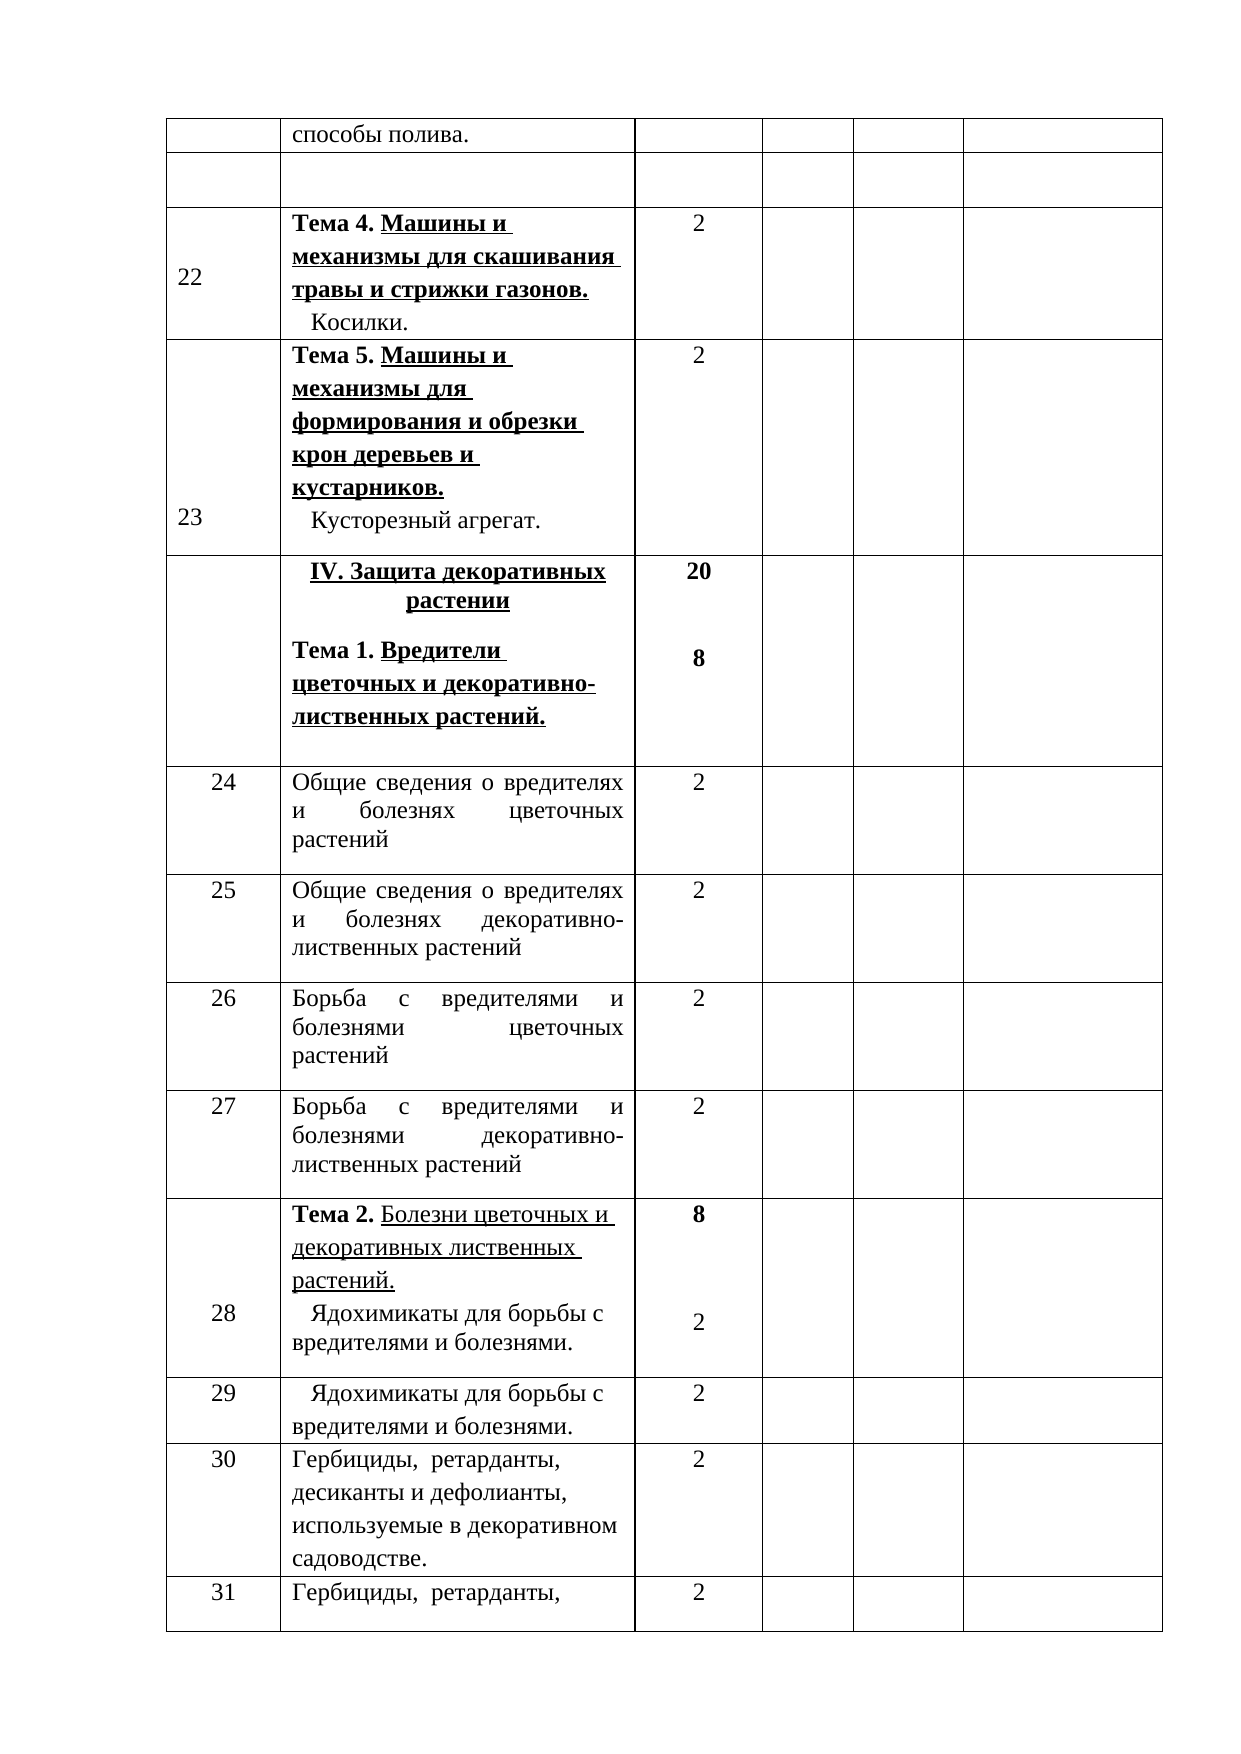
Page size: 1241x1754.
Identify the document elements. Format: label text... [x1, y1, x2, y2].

table_cell [964, 767, 1162, 874]
table_cell [854, 1091, 963, 1198]
table_cell 2 [636, 340, 762, 555]
table_cell [854, 153, 963, 207]
table_cell 27 [167, 1091, 280, 1198]
table_cell 2 [636, 875, 762, 982]
table_cell [854, 556, 963, 766]
table_cell 23 [167, 340, 280, 555]
table_cell [763, 556, 853, 766]
table_cell [763, 1091, 853, 1198]
table_cell [964, 1091, 1162, 1198]
table_cell [854, 340, 963, 555]
table_cell [964, 340, 1162, 555]
table_cell 2 [636, 767, 762, 874]
table_cell IV. Защита декоративных растении Тема 1. Вредители цветочных и декоративно-лиственных растений. [281, 556, 634, 766]
table_cell [763, 983, 853, 1090]
table_cell 31 [167, 1577, 280, 1631]
table_cell [763, 119, 853, 152]
table_cell Общие сведения о вредителях и болезнях цветочных растений [281, 767, 634, 874]
table_cell [964, 875, 1162, 982]
table_cell [854, 1199, 963, 1377]
table_cell 2 [636, 208, 762, 339]
table_cell 30 [167, 1444, 280, 1576]
table_cell Борьба с вредителями и болезнями декоративно-лиственных растений [281, 1091, 634, 1198]
table_cell [167, 556, 280, 766]
table_cell Борьба с вредителями и болезнями цветочных растений [281, 983, 634, 1090]
table_cell [763, 1378, 853, 1443]
table_cell [964, 1199, 1162, 1377]
table_cell [763, 208, 853, 339]
table_cell [763, 153, 853, 207]
table_cell 2 [636, 119, 762, 152]
table_cell [964, 208, 1162, 339]
table_cell [854, 1444, 963, 1576]
table_cell 8 2 [636, 1199, 762, 1377]
table_cell 2 [636, 1378, 762, 1443]
table_cell 24 [167, 767, 280, 874]
table_cell [854, 119, 963, 152]
table_cell 29 [167, 1378, 280, 1443]
table_cell [281, 153, 634, 207]
table_cell 21 [167, 119, 280, 152]
table_cell [964, 983, 1162, 1090]
table_cell [854, 983, 963, 1090]
table_cell 28 [167, 1199, 280, 1377]
table_cell Тема 5. Машины и механизмы для формирования и обрезки крон деревьев и кустарников. Кусторезный агрегат. [281, 340, 634, 555]
table_cell [763, 767, 853, 874]
table_cell [854, 767, 963, 874]
table_cell [964, 556, 1162, 766]
table_cell [763, 1577, 853, 1631]
table_cell 2 [636, 983, 762, 1090]
table_cell [854, 1378, 963, 1443]
table_cell 2 [636, 1091, 762, 1198]
table_cell [167, 153, 280, 207]
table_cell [281, 1577, 634, 1631]
table_cell [763, 875, 853, 982]
table_cell 2 [636, 1577, 762, 1631]
table_cell 22 [167, 208, 280, 339]
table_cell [281, 1444, 634, 1576]
table_cell [854, 1577, 963, 1631]
table_cell [964, 153, 1162, 207]
table_cell Тема 4. Машины и механизмы для скашивания травы и стрижки газонов. Косилки. [281, 208, 634, 339]
table_cell [964, 1378, 1162, 1443]
table_cell [964, 1577, 1162, 1631]
table_cell 26 [167, 983, 280, 1090]
table_cell 20 8 [636, 556, 762, 766]
table_cell Общие сведения о вредителях и болезнях декоративно-лиственных растений [281, 875, 634, 982]
table_cell [636, 153, 762, 207]
table_cell [763, 1444, 853, 1576]
table_cell Тема 2. Болезни цветочных и декоративных лиственных растений. Ядохимикаты для борьбы с вредителями и болезнями. [281, 1199, 634, 1377]
table_cell [854, 208, 963, 339]
table_cell [964, 119, 1162, 152]
table_cell [964, 1444, 1162, 1576]
table_cell Ядохимикаты для борьбы с вредителями и болезнями. [281, 1378, 634, 1443]
table_cell [854, 875, 963, 982]
table_cell 2 [636, 1444, 762, 1576]
table_cell [763, 1199, 853, 1377]
table_cell [763, 340, 853, 555]
table_cell 25 [167, 875, 280, 982]
